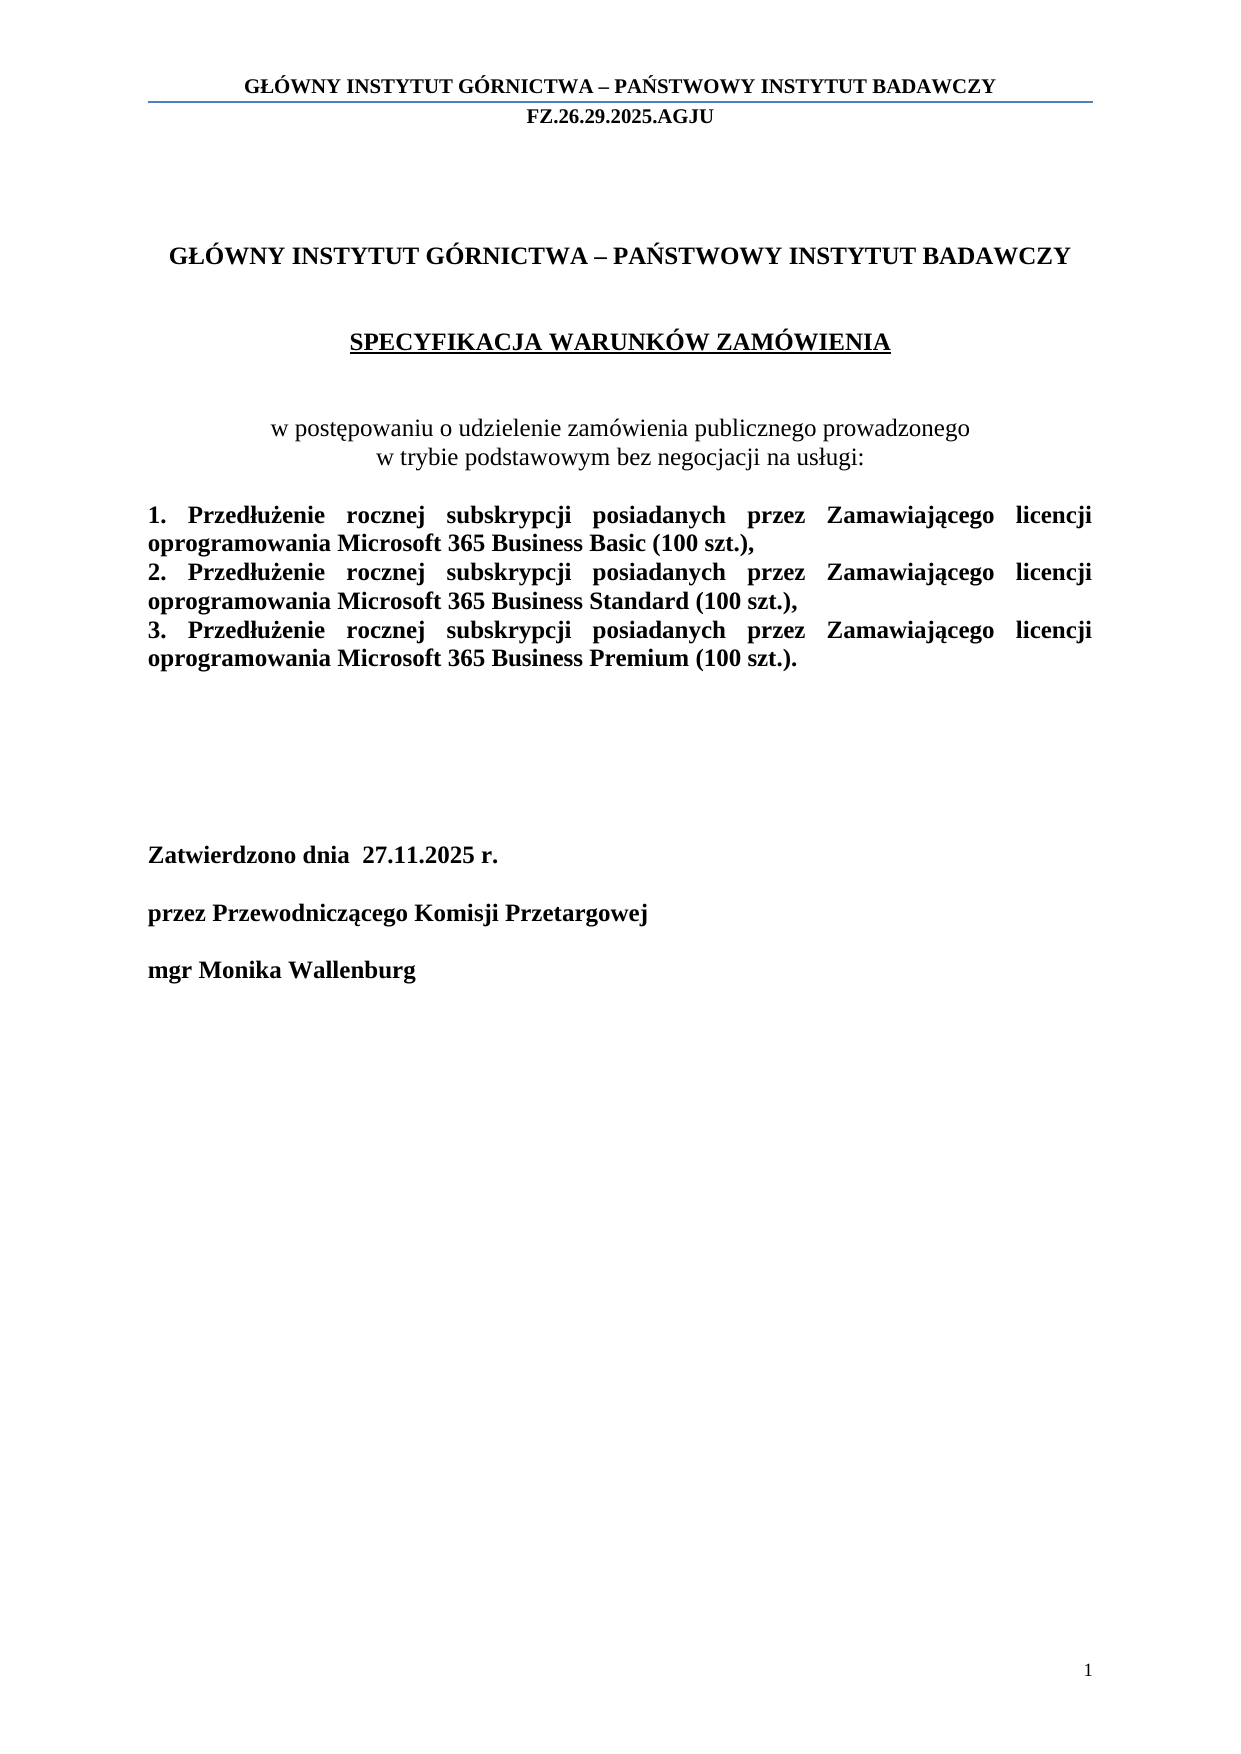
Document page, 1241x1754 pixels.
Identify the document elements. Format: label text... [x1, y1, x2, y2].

text SPECYFIKACJA WARUNKÓW ZAMÓWIENIA [148, 327, 1093, 356]
text przez Przewodniczącego Komisji Przetargowej [148, 898, 1093, 926]
text GŁÓWNY INSTYTUT GÓRNICTWA – PAŃSTWOWY INSTYTUT BADAWCZY [148, 241, 1093, 270]
text w postępowaniu o udzielenie zamówienia publicznego prowadzonego [148, 413, 1093, 442]
text w trybie podstawowym bez negocjacji na usługi: [148, 442, 1093, 471]
text Zatwierdzono dnia 27.11.2025 r. [148, 840, 1093, 869]
text 3. Przedłużenie rocznej subskrypcji posiadanych przez Zamawiającego licencji oprogramowania Microsoft 365 Business Premium (100 szt.). [148, 615, 1093, 672]
text 2. Przedłużenie rocznej subskrypcji posiadanych przez Zamawiającego licencji oprogramowania Microsoft 365 Business Standard (100 szt.), [148, 557, 1093, 615]
text 1. Przedłużenie rocznej subskrypcji posiadanych przez Zamawiającego licencji oprogramowania Microsoft 365 Business Basic (100 szt.), [148, 500, 1093, 557]
text mgr Monika Wallenburg [148, 955, 1093, 984]
